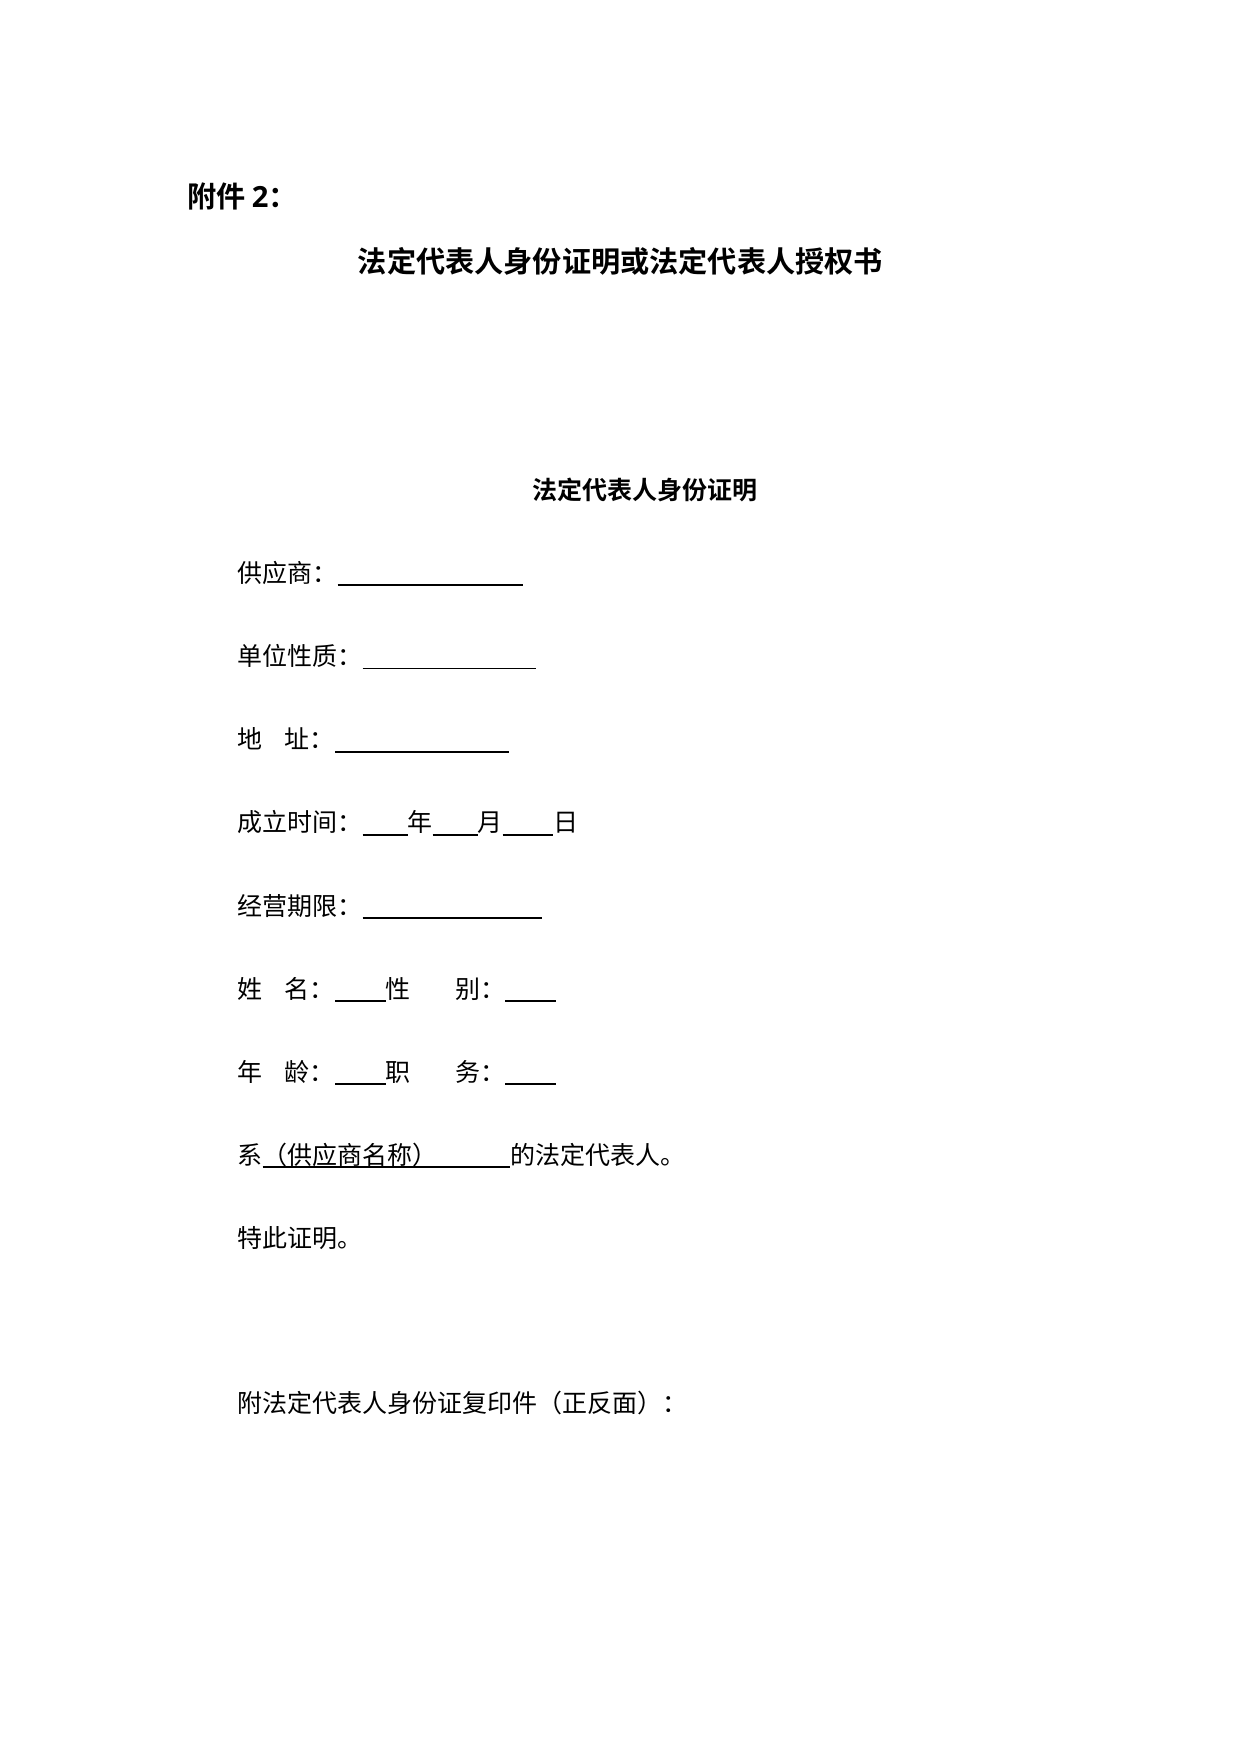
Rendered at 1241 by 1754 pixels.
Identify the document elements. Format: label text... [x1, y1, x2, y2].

text 年 龄： 职 务： [187, 1038, 1053, 1103]
text 附法定代表人身份证复印件（正反面）： [187, 1369, 1053, 1434]
text 特此证明。 [187, 1204, 1053, 1269]
text 经营期限： [187, 872, 1053, 937]
text 地 址： [187, 705, 1053, 770]
subtitle 法定代表人身份证明或法定代表人授权书 [187, 227, 1053, 292]
subtitle 附件2： [187, 162, 1053, 227]
text 系（供应商名称） 的法定代表人。 [187, 1121, 1053, 1186]
text 供应商： [187, 539, 1053, 604]
text 单位性质： [187, 622, 1053, 687]
text 姓 名： 性 别： [187, 955, 1053, 1020]
text 成立时间： 年 月 日 [187, 788, 1053, 853]
text 法定代表人身份证明 [187, 456, 1053, 521]
